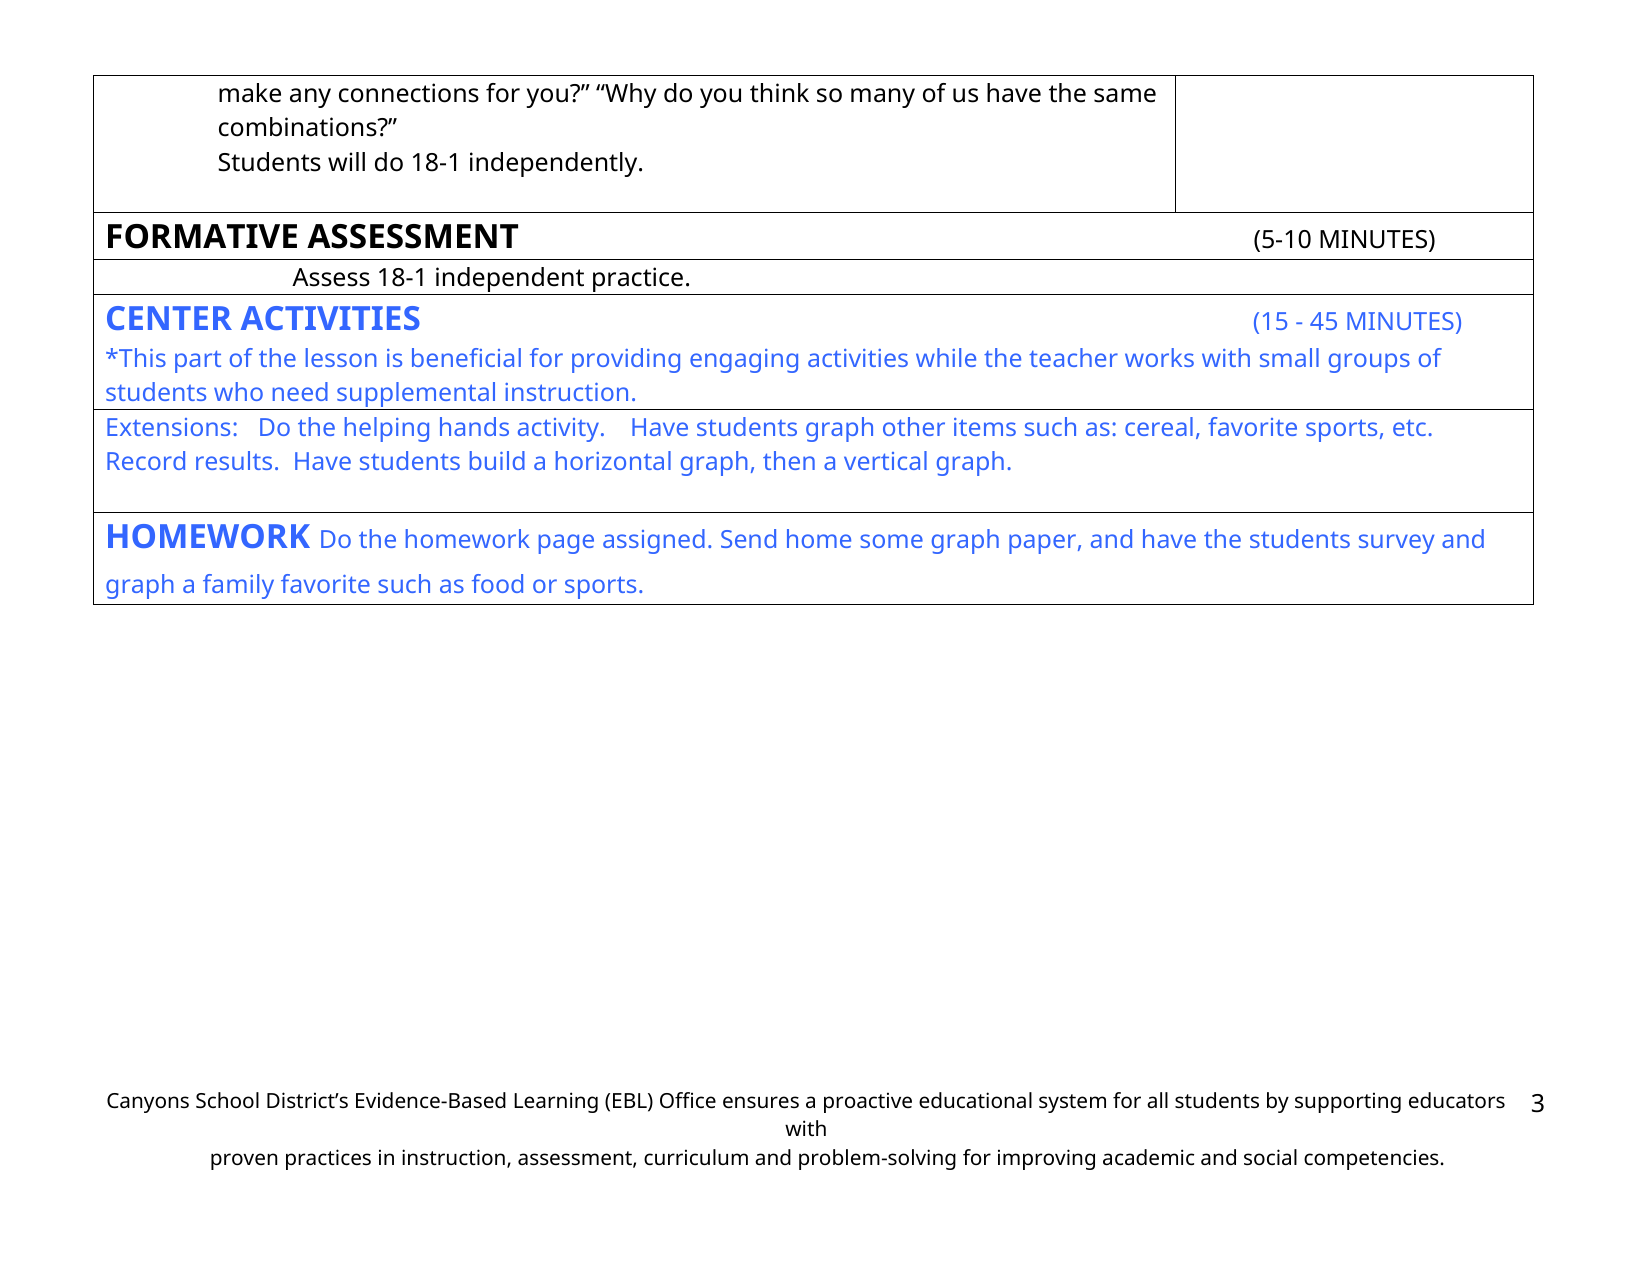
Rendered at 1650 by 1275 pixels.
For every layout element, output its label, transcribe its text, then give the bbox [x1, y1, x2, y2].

table_cell CENTER ACTIVITIES (15 - 45 MINUTES) *This part of the lesson is beneficial for providing engaging activities while the teacher works with small groups of students who need supplemental instruction. [94, 295, 1533, 408]
table_cell FORMATIVE ASSESSMENT (5-10 MINUTES) [94, 213, 1533, 259]
table_cell HOMEWORK Do the homework page assigned. Send home some graph paper, and have the students survey and graph a family favorite such as food or sports. [94, 513, 1533, 603]
table_cell Assess 18-1 independent practice. [94, 260, 1533, 294]
table_cell Extensions: Do the helping hands activity. Have students graph other items such as: cereal, favorite sports, etc. Record results. Have students build a horizontal graph, then a vertical graph. [94, 410, 1533, 512]
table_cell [1176, 76, 1533, 212]
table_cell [94, 76, 1175, 212]
